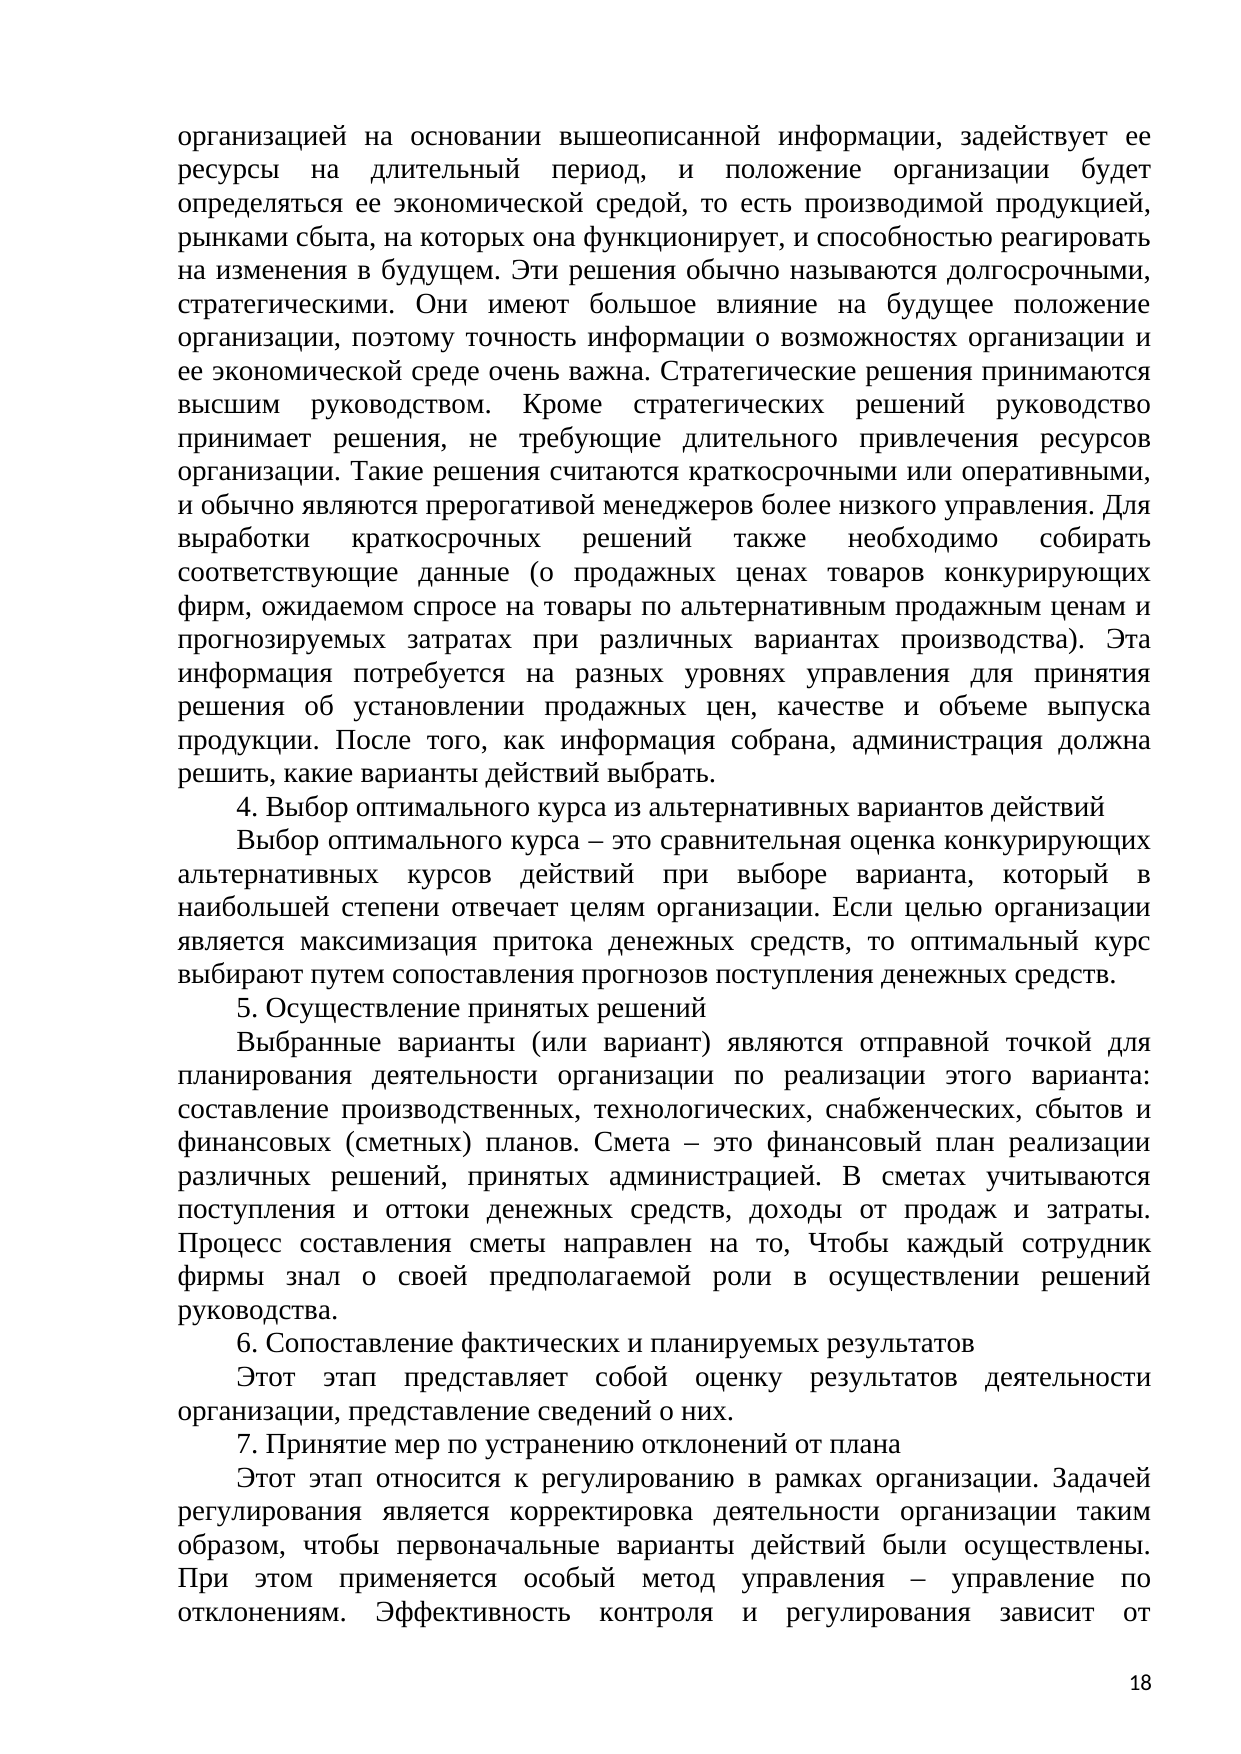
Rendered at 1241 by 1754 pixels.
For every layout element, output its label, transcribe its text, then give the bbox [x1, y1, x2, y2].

text Выбор оптимального курса – это сравнительная оценка конкурирующих альтернативных курсов действий при выборе варианта, который в наибольшей степени отвечает целям организации. Если целью организации является максимизация притока денежных средств, то оптимальный курс выбирают путем сопоставления прогнозов поступления денежных средств. [177, 822, 1152, 990]
text 4. Выбор оптимального курса из альтернативных вариантов действий [177, 789, 1152, 822]
text Выбранные варианты (или вариант) являются отправной точкой для планирования деятельности организации по реализации этого варианта: составление производственных, технологических, снабженческих, сбытов и финансовых (сметных) планов. Смета – это финансовый план реализации различных решений, принятых администрацией. В сметах учитываются поступления и оттоки денежных средств, доходы от продаж и затраты. Процесс составления сметы направлен на то, Чтобы каждый сотрудник фирмы знал о своей предполагаемой роли в осуществлении решений руководства. [177, 1024, 1152, 1326]
text Этот этап представляет собой оценку результатов деятельности организации, представление сведений о них. [177, 1359, 1152, 1426]
text 6. Сопоставление фактических и планируемых результатов [177, 1326, 1152, 1359]
text 5. Осуществление принятых решений [177, 990, 1152, 1024]
text 7. Принятие мер по устранению отклонений от плана [177, 1426, 1152, 1460]
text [177, 118, 1152, 789]
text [177, 1460, 1152, 1627]
